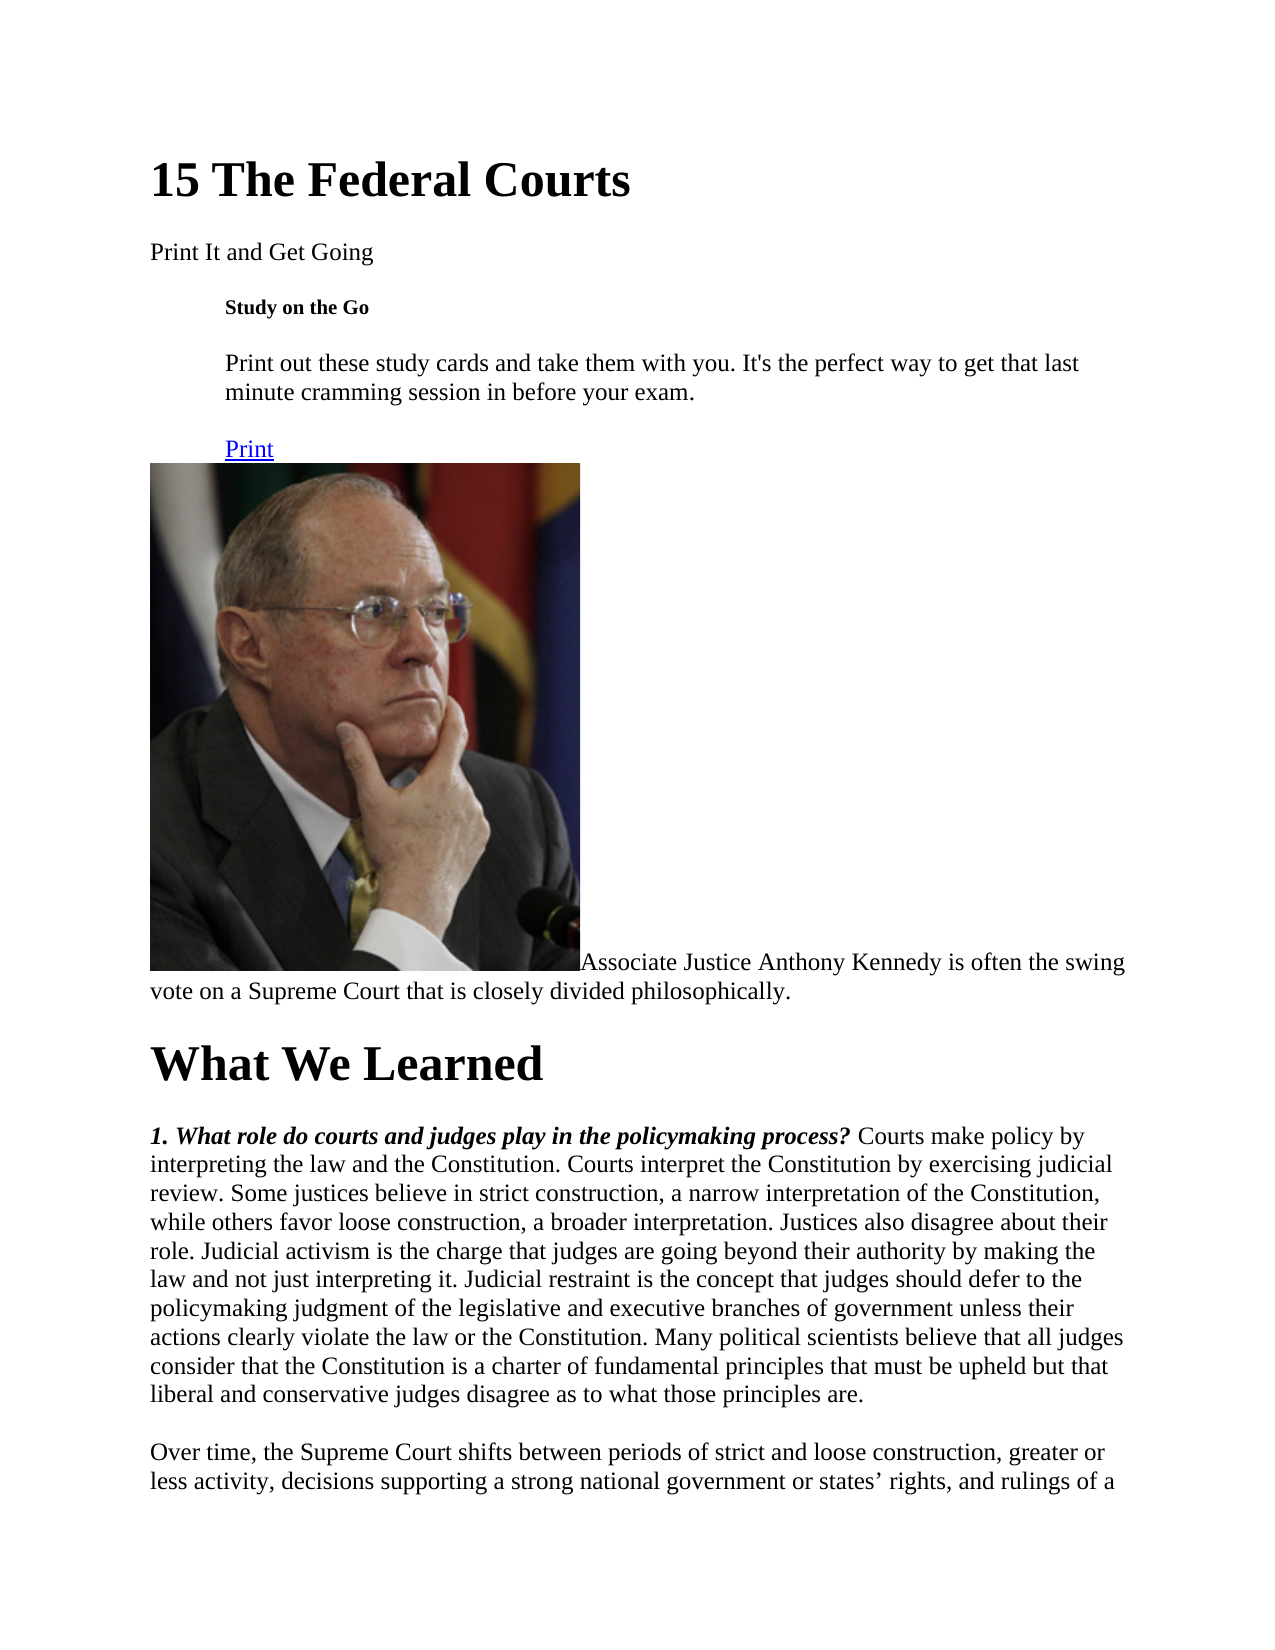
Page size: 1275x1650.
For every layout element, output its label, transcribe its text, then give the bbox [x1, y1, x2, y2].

text What We Learned [150, 1034, 1125, 1092]
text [150, 1437, 1125, 1495]
text Study on the Go [225, 294, 1125, 319]
text Print It and Get Going [150, 237, 1125, 265]
text 1. What role do courts and judges play in the policymaking process? Courts make policy by interpreting the law and the Constitution. Courts interpret the Constitution by exercising judicial review. Some justices believe in strict construction, a narrow interpretation of the Constitution, while others favor loose construction, a broader interpretation. Justices also disagree about their role. Judicial activism is the charge that judges are going beyond their authority by making the law and not just interpreting it. Judicial restraint is the concept that judges should defer to the policymaking judgment of the legislative and executive branches of government unless their actions clearly violate the law or the Constitution. Many political scientists believe that all judges consider that the Constitution is a charter of fundamental principles that must be upheld but that liberal and conservative judges disagree as to what those principles are. [150, 1121, 1125, 1408]
text Print out these study cards and take them with you. It's the perfect way to get that last minute cramming session in before your exam. [225, 348, 1125, 405]
picture [150, 463, 580, 971]
text 15 The Federal Courts [150, 150, 1125, 207]
text Print [225, 434, 1125, 463]
